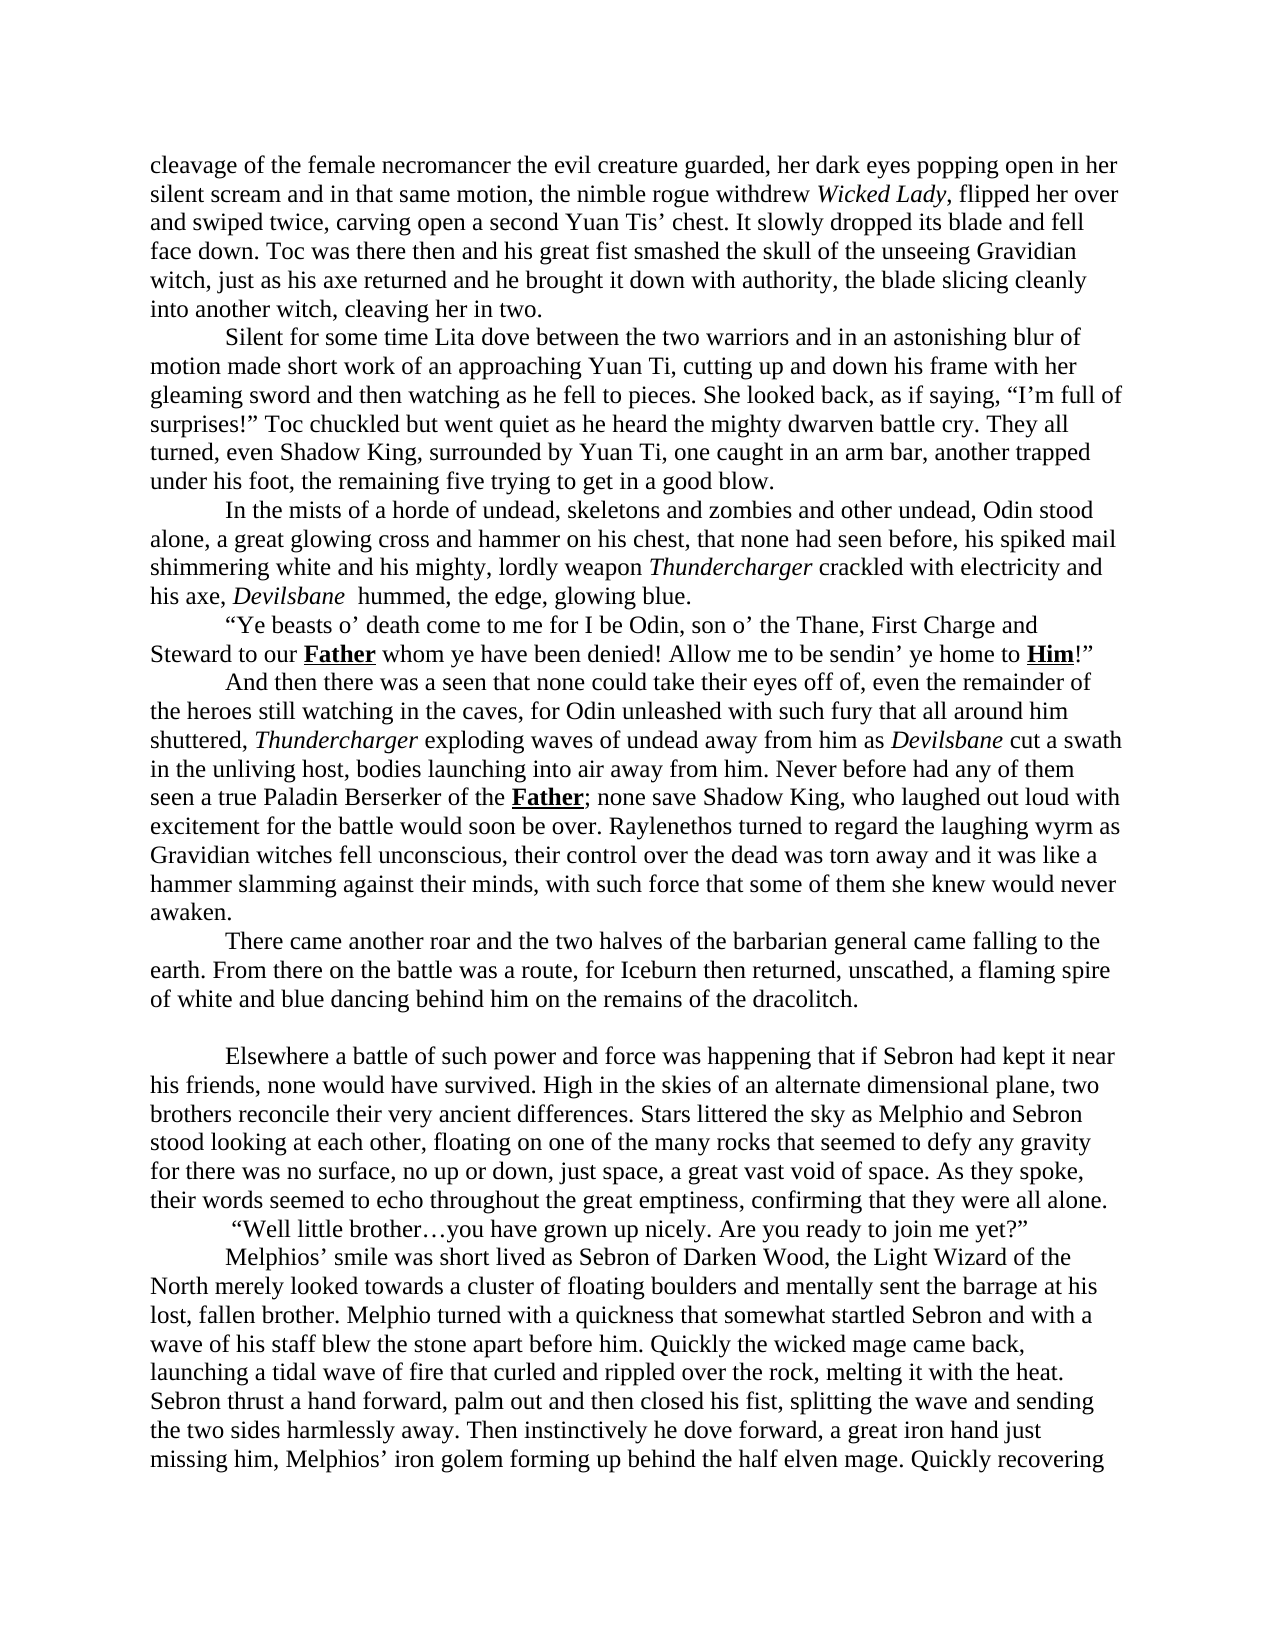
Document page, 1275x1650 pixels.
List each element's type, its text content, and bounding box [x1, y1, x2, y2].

text “Ye beasts o’ death come to me for I be Odin, son o’ the Thane, First Charge and Steward to our Father whom ye have been denied! Allow me to be sendin’ ye home to Him!” [150, 610, 1125, 667]
text “Well little brother…you have grown up nicely. Are you ready to join me yet?” [150, 1214, 1125, 1242]
text Silent for some time Lita dove between the two warriors and in an astonishing blur of motion made short work of an approaching Yuan Ti, cutting up and down his frame with her gleaming sword and then watching as he fell to pieces. She looked back, as if saying, “I’m full of surprises!” Toc chuckled but went quiet as he heard the mighty dwarven battle cry. They all turned, even Shadow King, surrounded by Yuan Ti, one caught in an arm bar, another trapped under his foot, the remaining five trying to get in a good blow. [150, 322, 1125, 495]
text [150, 1242, 1125, 1472]
text And then there was a seen that none could take their eyes off of, even the remainder of the heroes still watching in the caves, for Odin unleashed with such fury that all around him shuttered, Thundercharger exploding waves of undead away from him as Devilsbane cut a swath in the unliving host, bodies launching into air away from him. Never before had any of them seen a true Paladin Berserker of the Father; none save Shadow King, who laughed out loud with excitement for the battle would soon be over. Raylenethos turned to regard the laughing wyrm as Gravidian witches fell unconscious, their control over the dead was torn away and it was like a hammer slamming against their minds, with such force that some of them she knew would never awaken. [150, 667, 1125, 926]
text Elsewhere a battle of such power and force was happening that if Sebron had kept it near his friends, none would have survived. High in the skies of an alternate dimensional plane, two brothers reconcile their very ancient differences. Stars littered the sky as Melphio and Sebron stood looking at each other, floating on one of the many rocks that seemed to defy any gravity for there was no surface, no up or down, just space, a great vast void of space. As they spoke, their words seemed to echo throughout the great emptiness, confirming that they were all alone. [150, 1041, 1125, 1214]
text There came another roar and the two halves of the barbarian general came falling to the earth. From there on the battle was a route, for Iceburn then returned, unscathed, a flaming spire of white and blue dancing behind him on the remains of the dracolitch. [150, 926, 1125, 1012]
text In the mists of a horde of undead, skeletons and zombies and other undead, Odin stood alone, a great glowing cross and hammer on his chest, that none had seen before, his spiked mail shimmering white and his mighty, lordly weapon Thundercharger crackled with electricity and his axe, Devilsbane hummed, the edge, glowing blue. [150, 495, 1125, 610]
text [150, 150, 1125, 322]
